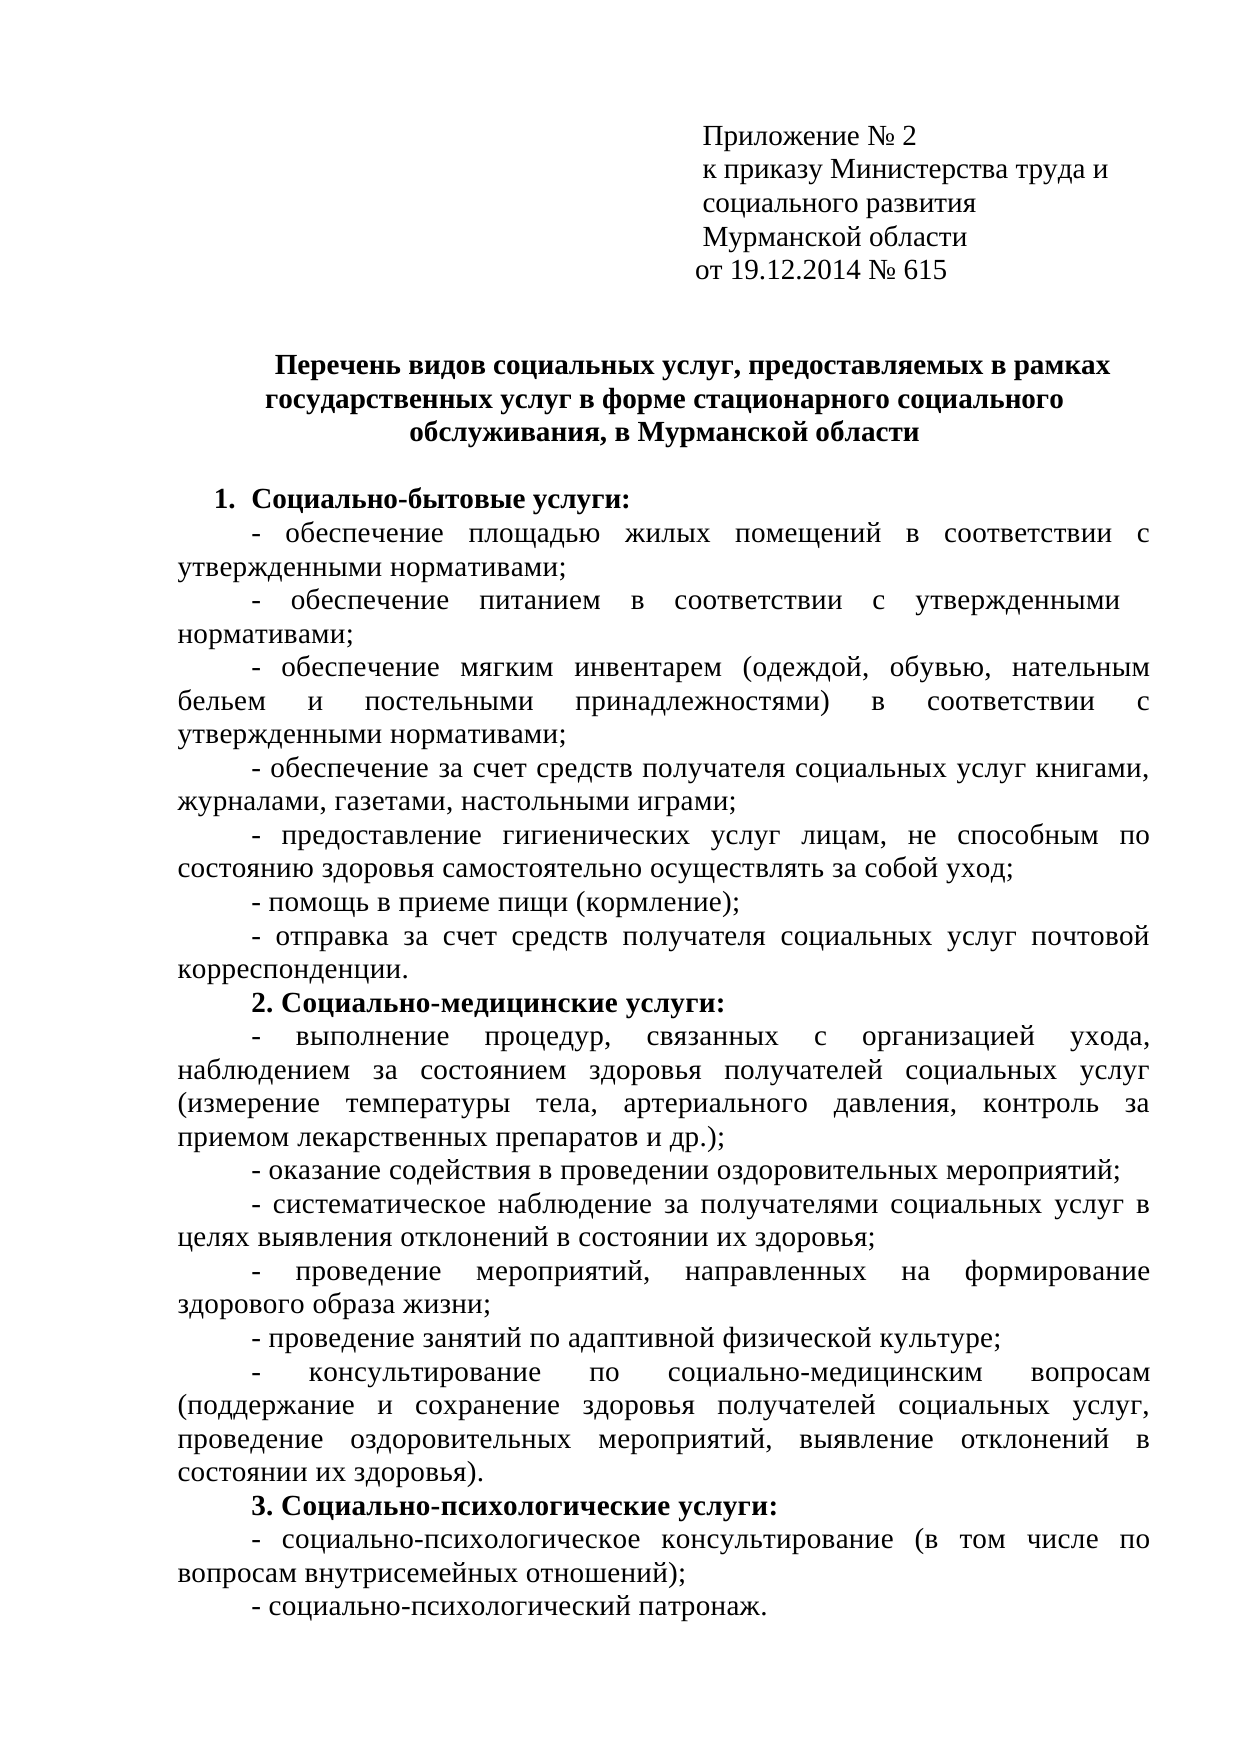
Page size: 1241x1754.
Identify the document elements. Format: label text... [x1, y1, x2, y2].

text - обеспечение мягким инвентарем (одеждой, обувью, нательным бельем и постельными принадлежностями) в соответствии с утвержденными нормативами; [177, 649, 1152, 750]
text - отправка за счет средств получателя социальных услуг почтовой корреспонденции. [177, 918, 1152, 985]
text - оказание содействия в проведении оздоровительных мероприятий; [177, 1152, 1152, 1186]
text - систематическое наблюдение за получателями социальных услуг в целях выявления отклонений в состоянии их здоровья; [177, 1186, 1152, 1253]
text - помощь в приеме пищи (кормление); [177, 884, 1152, 918]
text к приказу Министерства труда и [177, 152, 1152, 185]
text - выполнение процедур, связанных с организацией ухода, наблюдением за состоянием здоровья получателей социальных услуг (измерение температуры тела, артериального давления, контроль за приемом лекарственных препаратов и др.); [177, 1018, 1152, 1152]
text - обеспечение питанием в соответствии с утвержденными нормативами; [177, 582, 1152, 649]
text Мурманской области [177, 219, 1152, 252]
text - консультирование по социально-медицинским вопросам (поддержание и сохранение здоровья получателей социальных услуг, проведение оздоровительных мероприятий, выявление отклонений в состоянии их здоровья). [177, 1354, 1152, 1488]
text - обеспечение площадью жилых помещений в соответствии с утвержденными нормативами; [177, 515, 1152, 582]
text - социально-психологическое консультирование (в том числе по вопросам внутрисемейных отношений); [177, 1521, 1152, 1588]
text Приложение № 2 [177, 118, 1152, 152]
text 2. Социально-медицинские услуги: [177, 985, 1152, 1018]
text - обеспечение за счет средств получателя социальных услуг книгами, журналами, газетами, настольными играми; [177, 750, 1152, 817]
text - проведение занятий по адаптивной физической культуре; [177, 1320, 1152, 1354]
text - социально-психологический патронаж. [177, 1588, 1152, 1622]
text от 19.12.2014 № 615 [177, 252, 1152, 286]
text - проведение мероприятий, направленных на формирование здорового образа жизни; [177, 1253, 1152, 1320]
text - предоставление гигиенических услуг лицам, не способным по состоянию здоровья самостоятельно осуществлять за собой уход; [177, 817, 1152, 884]
text Перечень видов социальных услуг, предоставляемых в рамках государственных услуг в форме стационарного социального обслуживания, в Мурманской области [177, 347, 1152, 448]
text 3. Социально-психологические услуги: [177, 1488, 1152, 1521]
list Социально-бытовые услуги: [213, 482, 1152, 515]
text социального развития [177, 185, 1152, 219]
